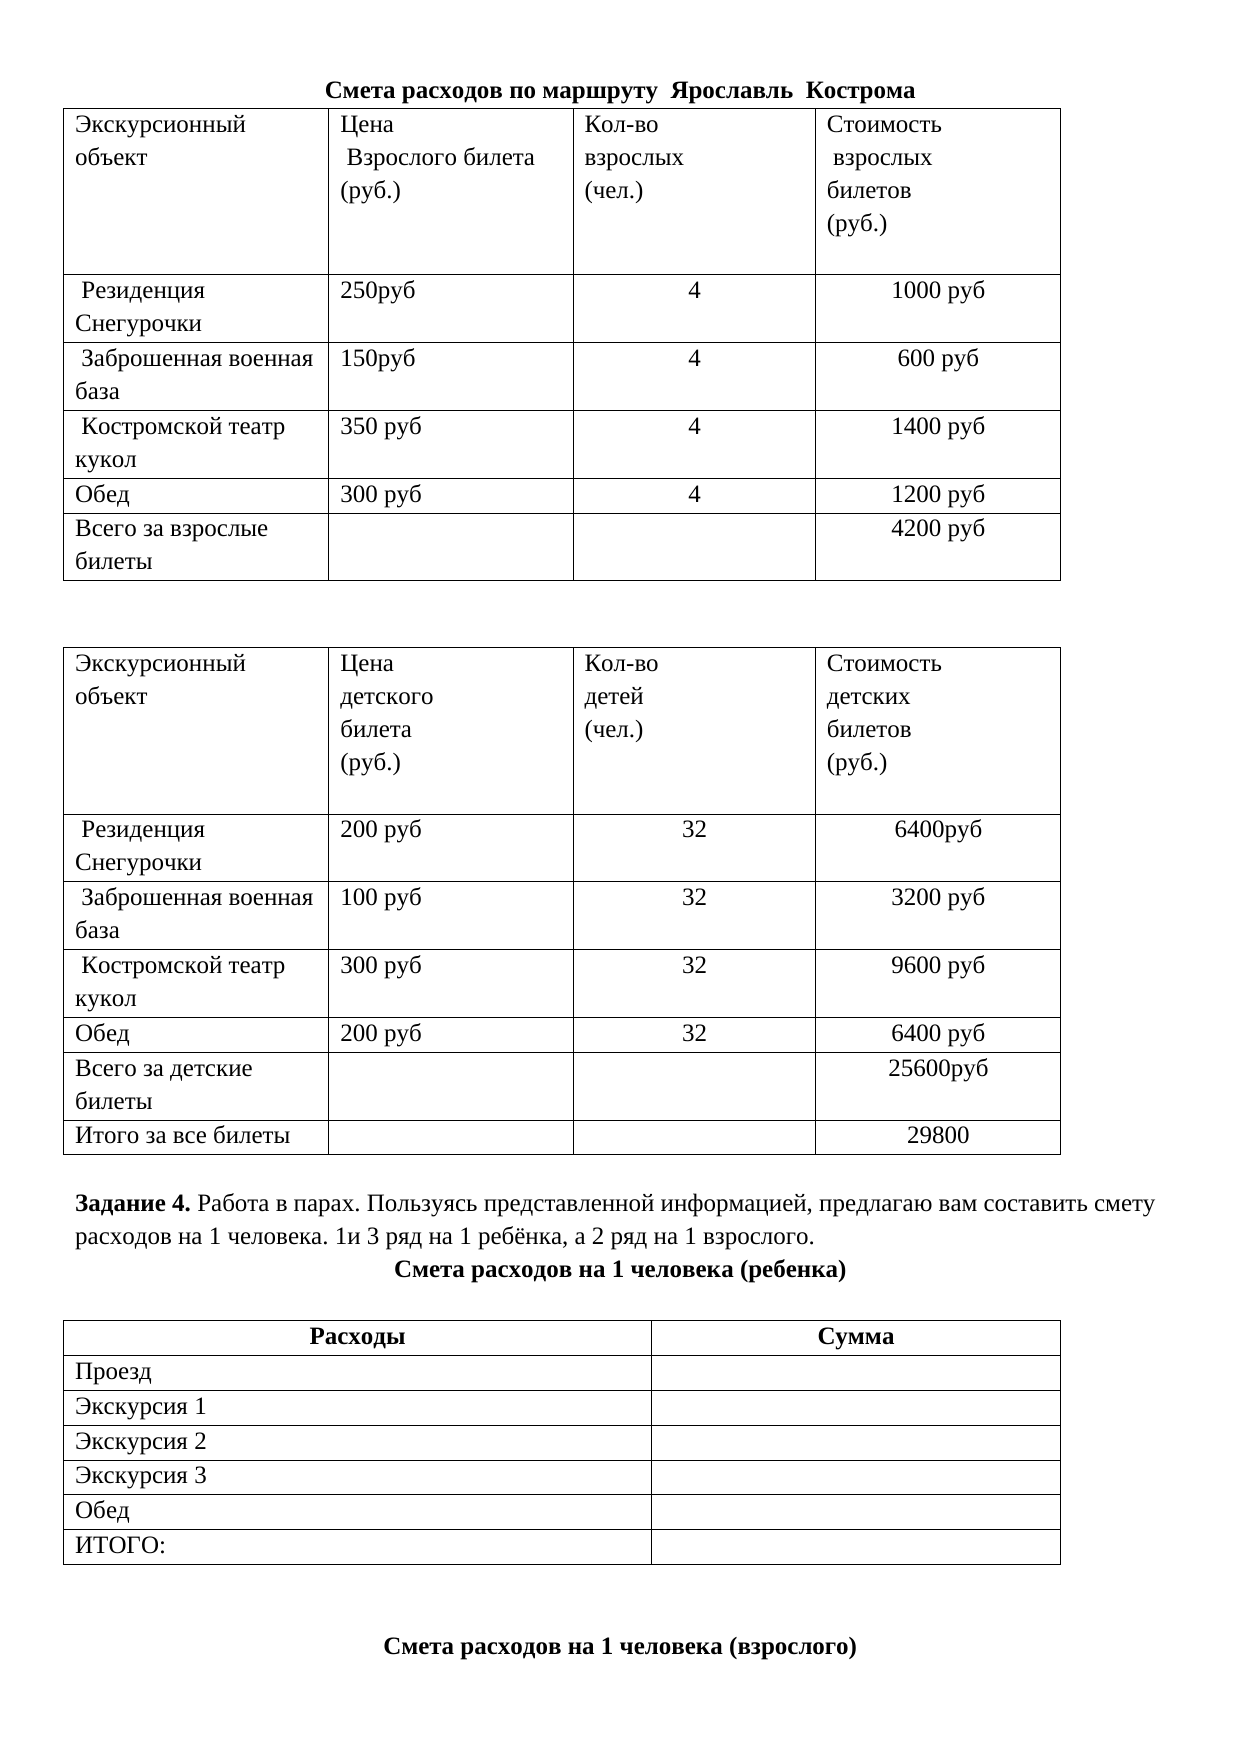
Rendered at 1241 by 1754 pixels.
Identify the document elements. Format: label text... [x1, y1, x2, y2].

table_cell Экскурсия 1 [64, 1391, 651, 1425]
table_cell 100 руб [329, 882, 573, 949]
table_cell [329, 514, 573, 580]
table_header Кол-во взрослых (чел.) [574, 109, 815, 274]
table_cell [652, 1391, 1060, 1425]
table_cell Заброшенная военная база [64, 343, 328, 410]
table_header Цена детского билета (руб.) [329, 648, 573, 813]
table_cell 6400руб [816, 815, 1060, 881]
table_cell 4 [574, 479, 815, 512]
table_cell 32 [574, 1018, 815, 1052]
table_cell Резиденция Снегурочки [64, 815, 328, 881]
table_header Цена Взрослого билета (руб.) [329, 109, 573, 274]
table_cell Обед [64, 479, 328, 512]
table_cell 300 руб [329, 479, 573, 512]
table_cell [574, 1053, 815, 1119]
table_cell [652, 1461, 1060, 1494]
table_cell 1000 руб [816, 275, 1060, 342]
table_cell 32 [574, 950, 815, 1017]
table_cell [652, 1495, 1060, 1529]
table_cell 350 руб [329, 411, 573, 478]
table_cell [652, 1530, 1060, 1564]
table_cell Обед [64, 1018, 328, 1052]
table_cell Всего за детские билеты [64, 1053, 328, 1119]
text Смета расходов на 1 человека (взрослого) [75, 1631, 1165, 1660]
table_cell 32 [574, 815, 815, 881]
table_cell 3200 руб [816, 882, 1060, 949]
table_cell 25600руб [816, 1053, 1060, 1119]
table_header Кол-во детей (чел.) [574, 648, 815, 813]
table_cell 9600 руб [816, 950, 1060, 1017]
table_cell 32 [574, 882, 815, 949]
table_cell Костромской театр кукол [64, 411, 328, 478]
table_cell 1200 руб [816, 479, 1060, 512]
table_cell 250руб [329, 275, 573, 342]
table_cell ИТОГО: [64, 1530, 651, 1564]
table_cell Всего за взрослые билеты [64, 514, 328, 580]
table_cell Итого за все билеты [64, 1121, 328, 1154]
table_cell [574, 514, 815, 580]
table_header Стоимость детских билетов (руб.) [816, 648, 1060, 813]
table_header Стоимость взрослых билетов (руб.) [816, 109, 1060, 274]
table_cell Обед [64, 1495, 651, 1529]
table_cell 29800 [816, 1121, 1060, 1154]
table_cell 1400 руб [816, 411, 1060, 478]
table_cell [652, 1426, 1060, 1459]
table_cell 300 руб [329, 950, 573, 1017]
table_cell Экскурсия 2 [64, 1426, 651, 1459]
table_cell Экскурсия 3 [64, 1461, 651, 1494]
table_cell [329, 1121, 573, 1154]
table_cell [652, 1356, 1060, 1390]
table_cell 4 [574, 275, 815, 342]
text Смета расходов по маршруту Ярославль Кострома [75, 75, 1165, 104]
table_header Экскурсионный объект [64, 109, 328, 274]
table_cell 200 руб [329, 1018, 573, 1052]
table_cell Костромской театр кукол [64, 950, 328, 1017]
table_cell [329, 1053, 573, 1119]
table_cell 6400 руб [816, 1018, 1060, 1052]
table_cell Резиденция Снегурочки [64, 275, 328, 342]
table_cell Проезд [64, 1356, 651, 1390]
text Задание 4. Работа в парах. Пользуясь представленной информацией, предлагаю вам составить смету расходов на 1 человека. 1и 3 ряд на 1 ребёнка, а 2 ряд на 1 взрослого. [75, 1188, 1165, 1250]
table_header Экскурсионный объект [64, 648, 328, 813]
table_cell 600 руб [816, 343, 1060, 410]
table_cell [574, 1121, 815, 1154]
table_cell 4 [574, 343, 815, 410]
table_cell 4 [574, 411, 815, 478]
table_cell 150руб [329, 343, 573, 410]
table_header Расходы [64, 1321, 651, 1355]
text Смета расходов на 1 человека (ребенка) [75, 1254, 1165, 1283]
table_cell 4200 руб [816, 514, 1060, 580]
table_cell 200 руб [329, 815, 573, 881]
table_header Сумма [652, 1321, 1060, 1355]
table_cell Заброшенная военная база [64, 882, 328, 949]
